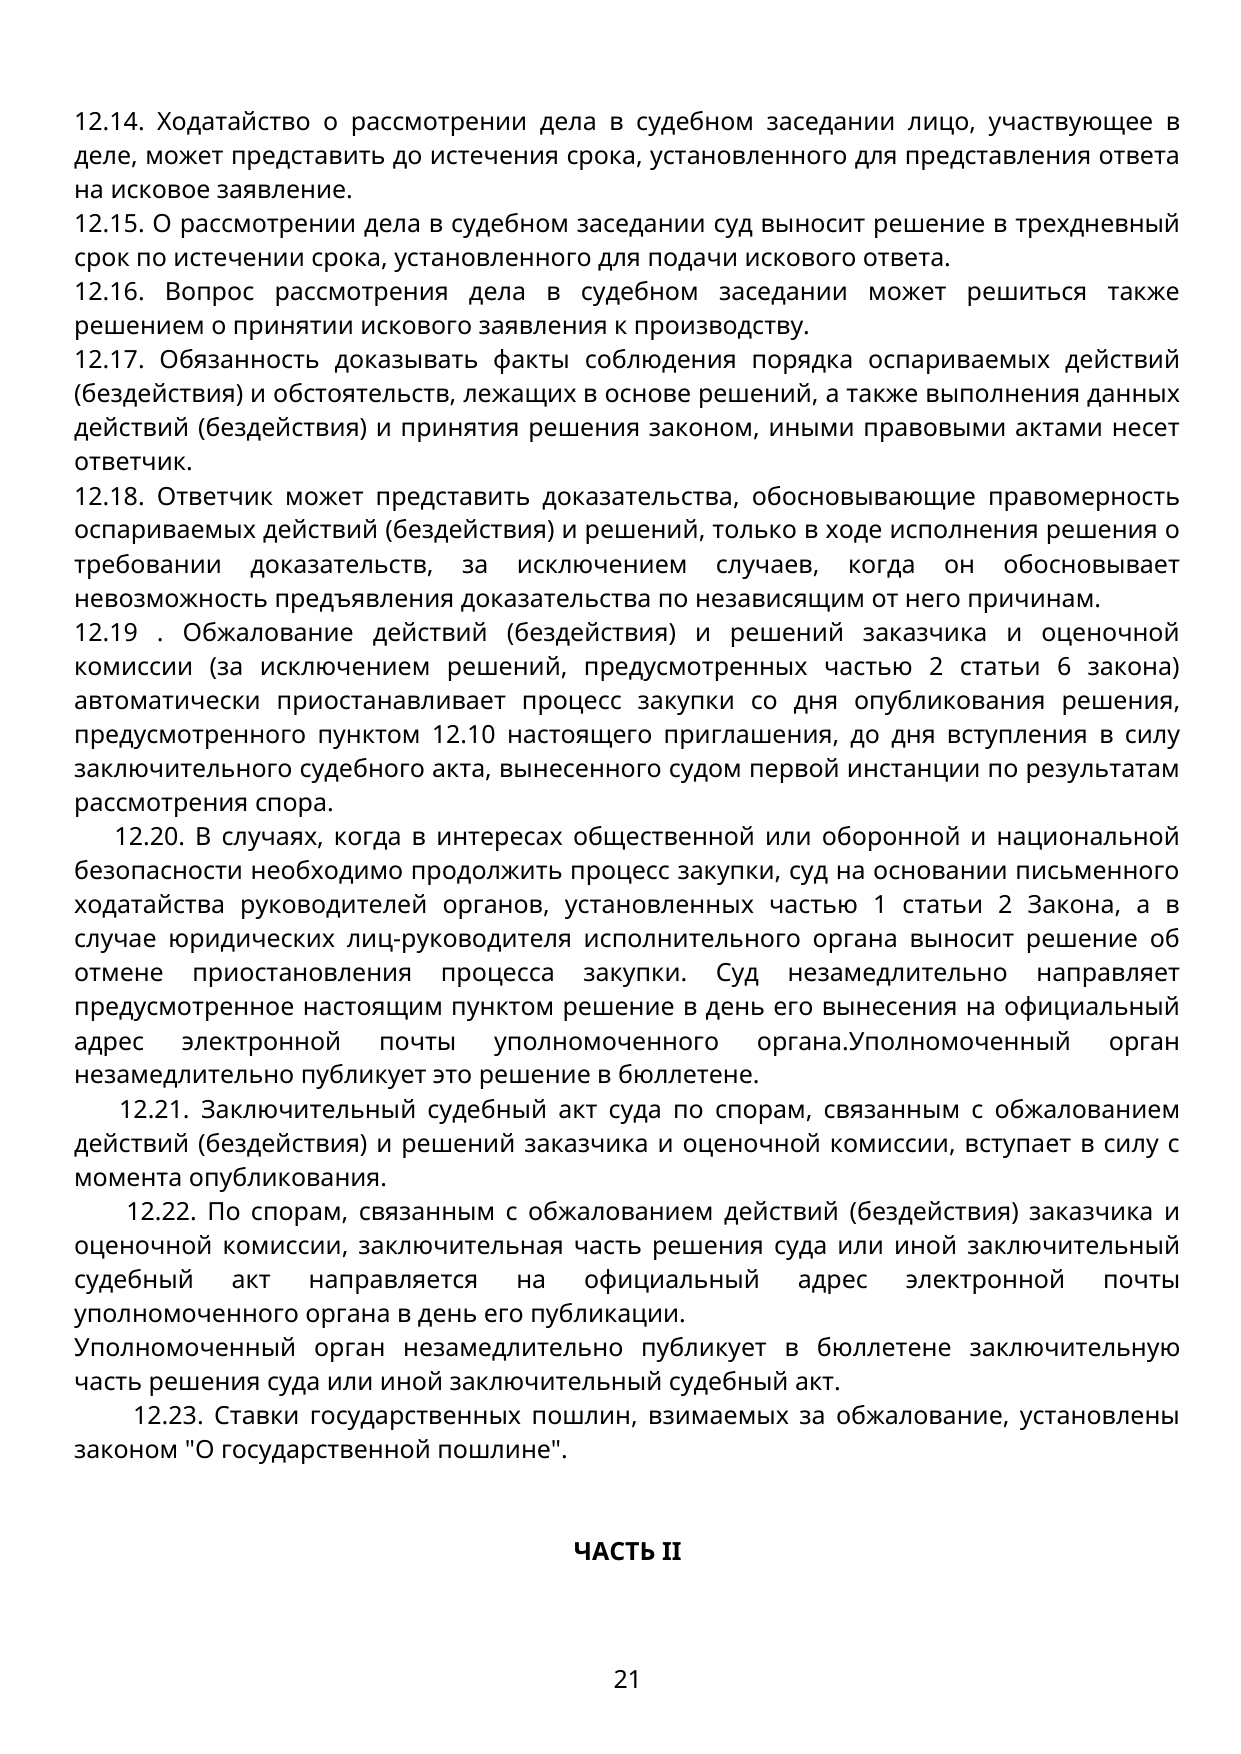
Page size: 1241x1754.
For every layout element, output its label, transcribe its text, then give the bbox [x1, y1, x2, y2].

text 12.17. Обязанность доказывать факты соблюдения порядка оспариваемых действий (бездействия) и обстоятельств, лежащих в основе решений, а также выполнения данных действий (бездействия) и принятия решения законом, иными правовыми актами несет ответчик. [74, 342, 1181, 478]
text 12.20. В случаях, когда в интересах общественной или оборонной и национальной безопасности необходимо продолжить процесс закупки, суд на основании письменного ходатайства руководителей органов, установленных частью 1 статьи 2 Закона, а в случае юридических лиц-руководителя исполнительного органа выносит решение об отмене приостановления процесса закупки. Суд незамедлительно направляет предусмотренное настоящим пунктом решение в день его вынесения на официальный адрес электронной почты уполномоченного органа.Уполномоченный орган незамедлительно публикует это решение в бюллетене. [74, 819, 1181, 1091]
text 12.15. О рассмотрении дела в судебном заседании суд выносит решение в трехдневный срок по истечении срока, установленного для подачи искового ответа. [74, 206, 1181, 274]
text 12.14. Ходатайство о рассмотрении дела в судебном заседании лицо, участвующее в деле, может представить до истечения срока, установленного для представления ответа на исковое заявление. [74, 103, 1181, 206]
text 12.22. По спорам, связанным с обжалованием действий (бездействия) заказчика и оценочной комиссии, заключительная часть решения суда или иной заключительный судебный акт направляется на официальный адрес электронной почты уполномоченного органа в день его публикации. [74, 1193, 1181, 1330]
text ЧАСТЬ II [74, 1533, 1181, 1567]
text 12.16. Вопрос рассмотрения дела в судебном заседании может решиться также решением о принятии искового заявления к производству. [74, 274, 1181, 342]
text Уполномоченный орган незамедлительно публикует в бюллетене заключительную часть решения суда или иной заключительный судебный акт. [74, 1330, 1181, 1398]
text 12.19 . Обжалование действий (бездействия) и решений заказчика и оценочной комиссии (за исключением решений, предусмотренных частью 2 статьи 6 закона) автоматически приостанавливает процесс закупки со дня опубликования решения, предусмотренного пунктом 12.10 настоящего приглашения, до дня вступления в силу заключительного судебного акта, вынесенного судом первой инстанции по результатам рассмотрения спора. [74, 614, 1181, 819]
text 12.18. Ответчик может представить доказательства, обосновывающие правомерность оспариваемых действий (бездействия) и решений, только в ходе исполнения решения о требовании доказательств, за исключением случаев, когда он обосновывает невозможность предъявления доказательства по независящим от него причинам. [74, 478, 1181, 614]
text 12.23. Ставки государственных пошлин, взимаемых за обжалование, установлены законом "О государственной пошлине". [74, 1398, 1181, 1466]
text 12.21. Заключительный судебный акт суда по спорам, связанным с обжалованием действий (бездействия) и решений заказчика и оценочной комиссии, вступает в силу с момента опубликования. [74, 1091, 1181, 1193]
